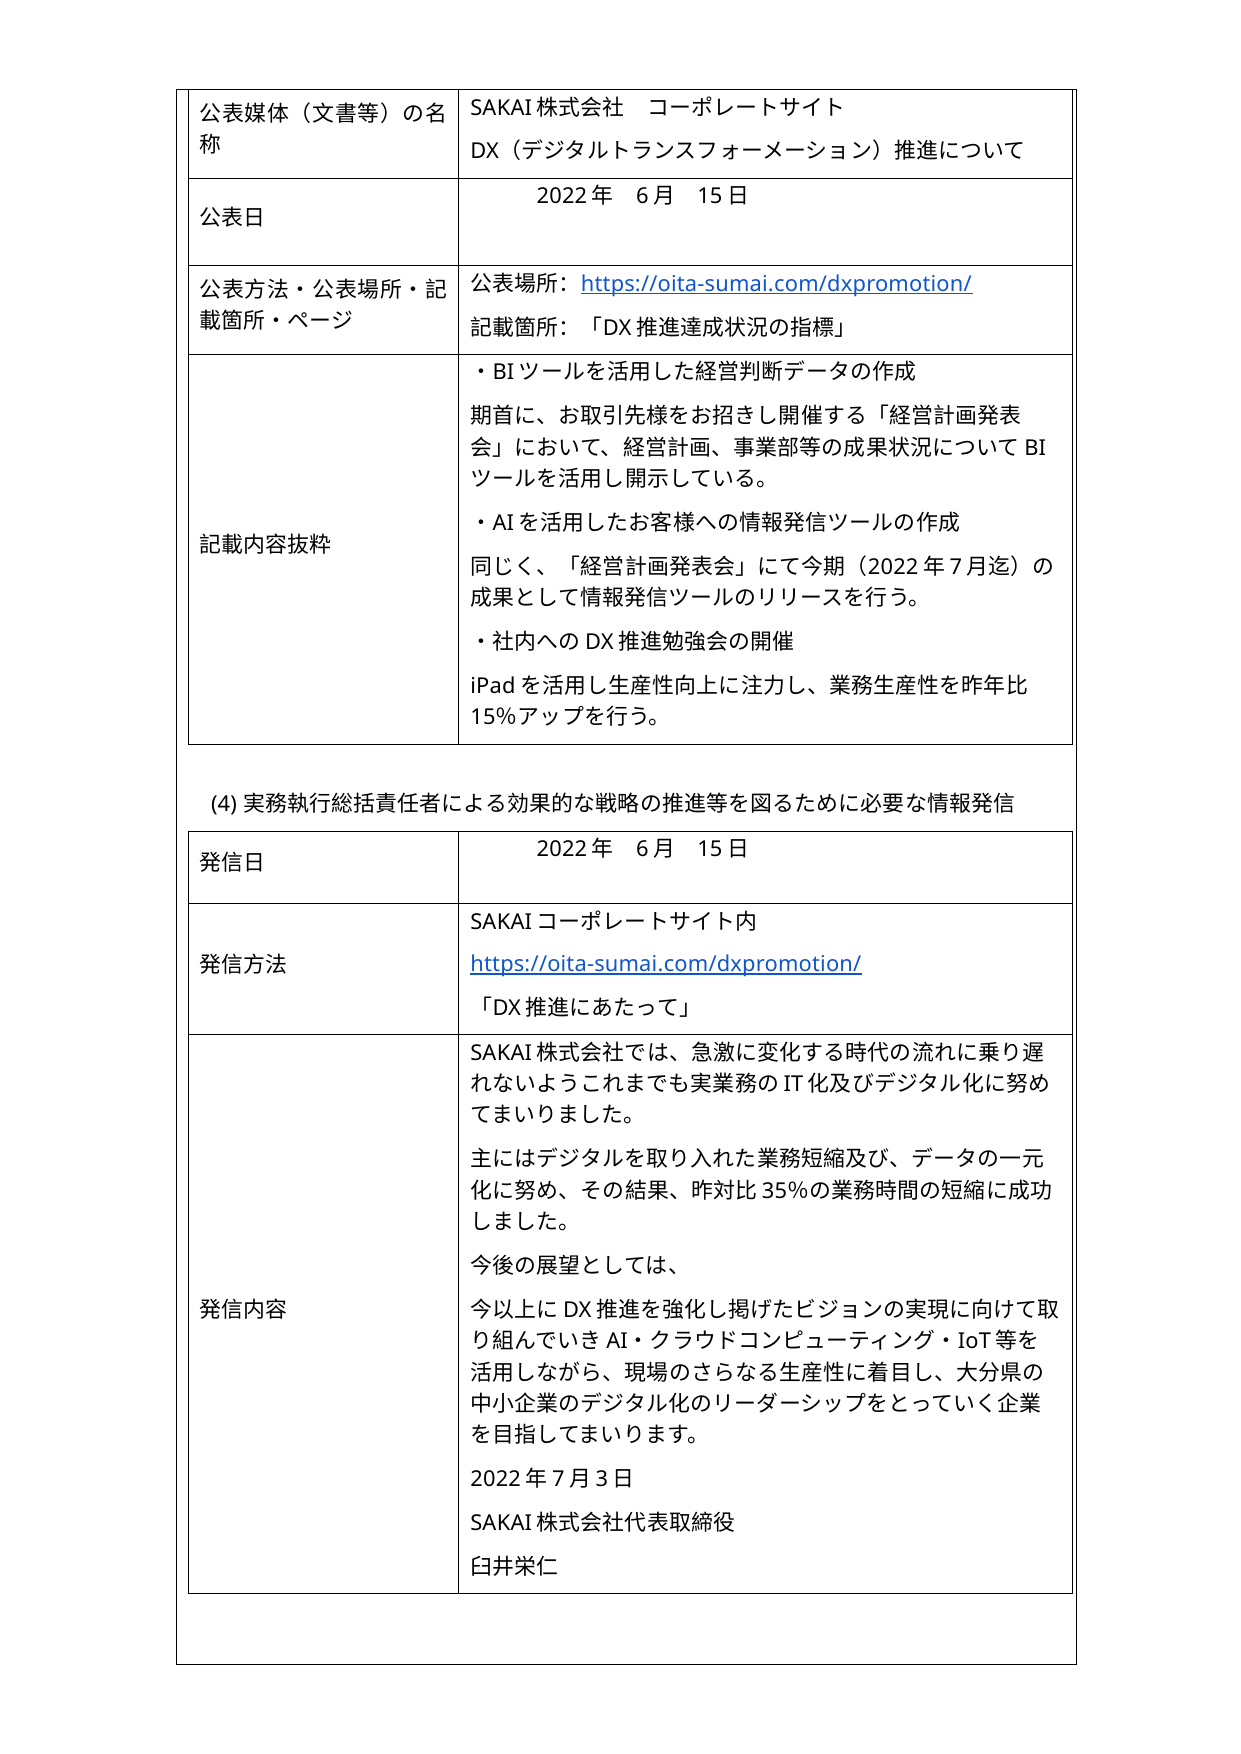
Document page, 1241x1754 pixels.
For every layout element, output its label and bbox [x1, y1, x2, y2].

table_cell [177, 90, 1076, 1664]
